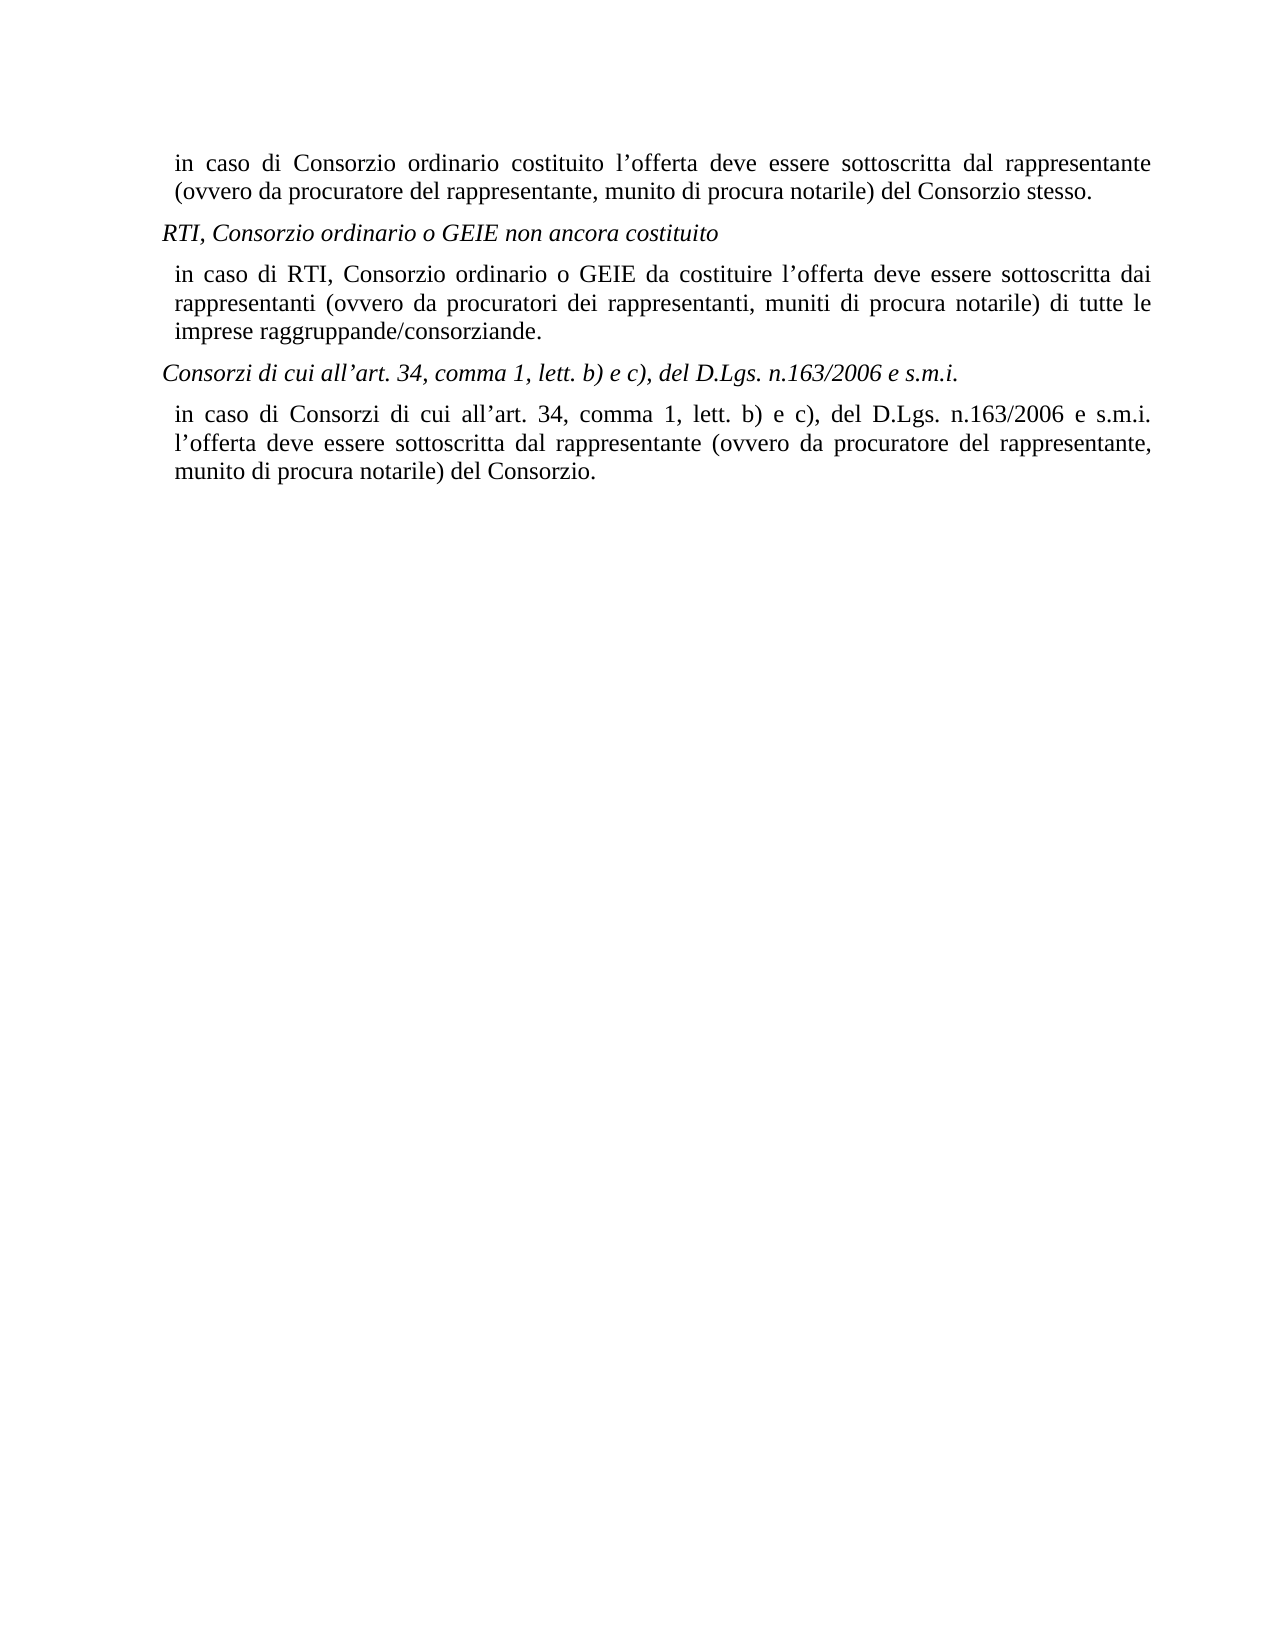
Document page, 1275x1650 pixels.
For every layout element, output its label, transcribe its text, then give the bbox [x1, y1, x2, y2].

text in caso di Consorzi di cui all’art. 34, comma 1, lett. b) e c), del D.Lgs. n.163/2006 e s.m.i. l’offerta deve essere sottoscritta dal rappresentante (ovvero da procuratore del rappresentante, munito di procura notarile) del Consorzio. [174, 399, 1153, 485]
text in caso di RTI, Consorzio ordinario o GEIE da costituire l’offerta deve essere sottoscritta dai rappresentanti (ovvero da procuratori dei rappresentanti, muniti di procura notarile) di tutte le imprese raggruppande/consorziande. [174, 259, 1153, 345]
text in caso di Consorzio ordinario costituito l’offerta deve essere sottoscritta dal rappresentante (ovvero da procuratore del rappresentante, munito di procura notarile) del Consorzio stesso. [174, 148, 1153, 205]
text Consorzi di cui all’art. 34, comma 1, lett. b) e c), del D.Lgs. n.163/2006 e s.m.i. [162, 358, 1153, 386]
text RTI, Consorzio ordinario o GEIE non ancora costituito [162, 218, 1153, 246]
